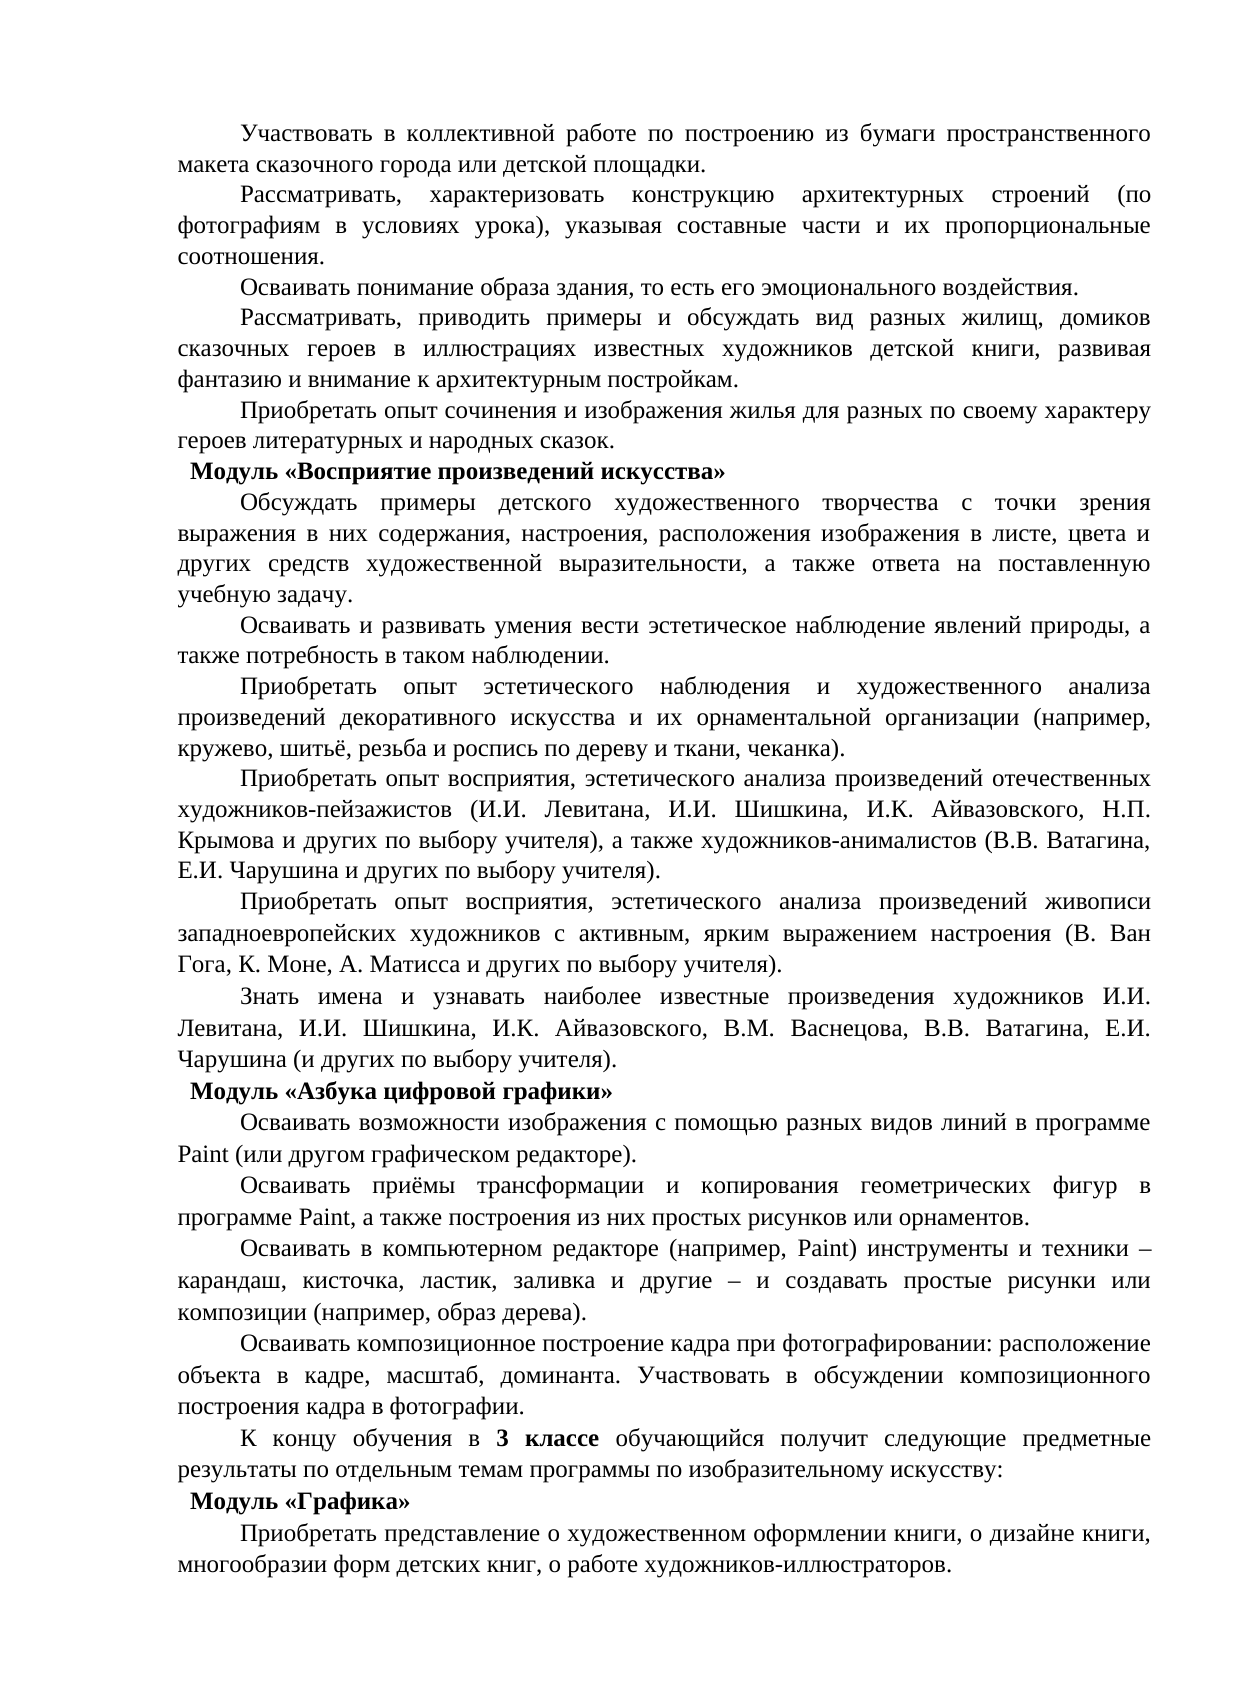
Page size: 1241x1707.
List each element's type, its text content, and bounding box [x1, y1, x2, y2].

text Модуль «Азбука цифровой графики» [190, 1076, 1152, 1104]
text Знать имена и узнавать наиболее известные произведения художников И.И. Левитана, И.И. Шишкина, И.К. Айвазовского, В.М. Васнецова, В.В. Ватагина, Е.И. Чарушина (и других по выбору учителя). [177, 981, 1152, 1073]
text Приобретать опыт эстетического наблюдения и художественного анализа произведений декоративного искусства и их орнаментальной организации (например, кружево, шитьё, резьба и роспись по дереву и ткани, чеканка). [177, 671, 1152, 761]
text Приобретать опыт восприятия, эстетического анализа произведений живописи западноевропейских художников с активным, ярким выражением настроения (В. Ван Гога, К. Моне, А. Матисса и других по выбору учителя). [177, 886, 1152, 978]
text Осваивать возможности изображения с помощью разных видов линий в программе Paint (или другом графическом редакторе). [177, 1107, 1152, 1168]
text Осваивать приёмы трансформации и копирования геометрических фигур в программе Paint, а также построения из них простых рисунков или орнаментов. [177, 1170, 1152, 1231]
text Рассматривать, характеризовать конструкцию архитектурных строений (по фотографиям в условиях урока), указывая составные части и их пропорциональные соотношения. [177, 179, 1152, 270]
text Участвовать в коллективной работе по построению из бумаги пространственного макета сказочного города или детской площадки. [177, 118, 1152, 178]
text Обсуждать примеры детского художественного творчества с точки зрения выражения в них содержания, настроения, расположения изображения в листе, цвета и других средств художественной выразительности, а также ответа на поставленную учебную задачу. [177, 487, 1152, 608]
text Приобретать опыт сочинения и изображения жилья для разных по своему характеру героев литературных и народных сказок. [177, 395, 1152, 454]
text Модуль «Графика» [190, 1486, 1152, 1515]
text К концу обучения в 3 классе обучающийся получит следующие предметные результаты по отдельным темам программы по изобразительному искусству: [177, 1423, 1152, 1483]
text Осваивать композиционное построение кадра при фотографировании: расположение объекта в кадре, масштаб, доминанта. Участвовать в обсуждении композиционного построения кадра в фотографии. [177, 1328, 1152, 1420]
text Модуль «Восприятие произведений искусства» [190, 456, 1152, 485]
text Приобретать представление о художественном оформлении книги, о дизайне книги, многообразии форм детских книг, о работе художников-иллюстраторов. [177, 1518, 1152, 1578]
text Осваивать понимание образа здания, то есть его эмоционального воздействия. [177, 272, 1152, 301]
text Осваивать и развивать умения вести эстетическое наблюдение явлений природы, а также потребность в таком наблюдении. [177, 610, 1152, 669]
text Приобретать опыт восприятия, эстетического анализа произведений отечественных художников-пейзажистов (И.И. Левитана, И.И. Шишкина, И.К. Айвазовского, Н.П. Крымова и других по выбору учителя), а также художников-анималистов (В.В. Ватагина, Е.И. Чарушина и других по выбору учителя). [177, 763, 1152, 884]
text Осваивать в компьютерном редакторе (например, Paint) инструменты и техники – карандаш, кисточка, ластик, заливка и другие – и создавать простые рисунки или композиции (например, образ дерева). [177, 1233, 1152, 1325]
text Рассматривать, приводить примеры и обсуждать вид разных жилищ, домиков сказочных героев в иллюстрациях известных художников детской книги, развивая фантазию и внимание к архитектурным постройкам. [177, 302, 1152, 393]
